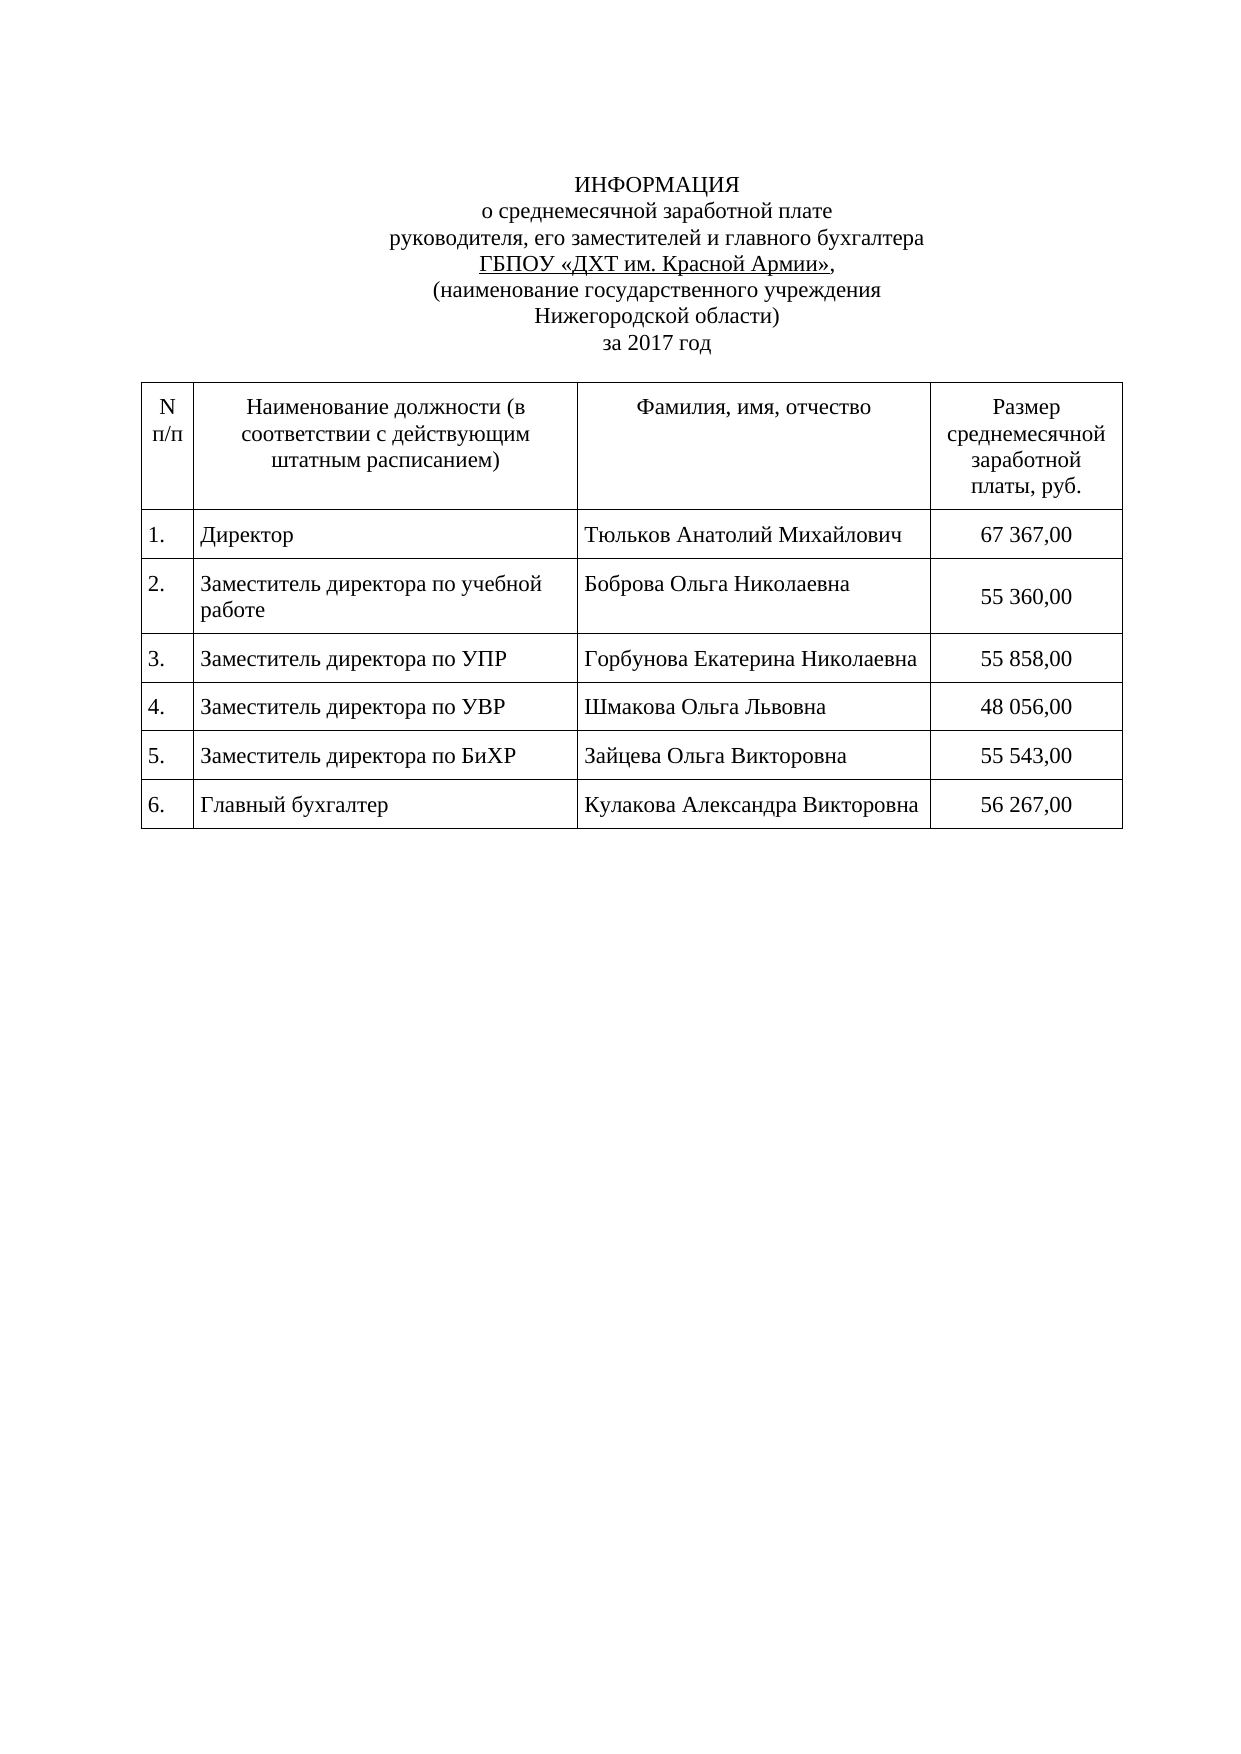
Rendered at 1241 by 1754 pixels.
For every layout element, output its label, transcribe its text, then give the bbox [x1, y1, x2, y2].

table_cell 6. [142, 780, 193, 828]
table_cell 5. [142, 731, 193, 779]
table_cell Заместитель директора по УПР [194, 634, 577, 682]
table_cell Шмакова Ольга Львовна [578, 683, 930, 730]
text (наименование государственного учреждения [148, 276, 1166, 303]
table_header Размер среднемесячной заработной платы, руб. [931, 383, 1122, 509]
table_cell 48 056,00 [931, 683, 1122, 730]
text ГБПОУ «ДХТ им. Красной Армии», [148, 250, 1166, 276]
table_header Наименование должности (в соответствии с действующим штатным расписанием) [194, 383, 577, 509]
table_cell 1. [142, 510, 193, 558]
table_cell 67 367,00 [931, 510, 1122, 558]
table_cell Заместитель директора по УВР [194, 683, 577, 730]
table_cell Кулакова Александра Викторовна [578, 780, 930, 828]
table_cell 55 858,00 [931, 634, 1122, 682]
table_header Фамилия, имя, отчество [578, 383, 930, 509]
table_cell Заместитель директора по БиХР [194, 731, 577, 779]
table_cell Тюльков Анатолий Михайлович [578, 510, 930, 558]
table_cell 4. [142, 683, 193, 730]
table_header N п/п [142, 383, 193, 509]
table_cell Заместитель директора по учебной работе [194, 559, 577, 633]
table_cell 3. [142, 634, 193, 682]
table_cell 56 267,00 [931, 780, 1122, 828]
table_cell Зайцева Ольга Викторовна [578, 731, 930, 779]
table_cell Горбунова Екатерина Николаевна [578, 634, 930, 682]
text руководителя, его заместителей и главного бухгалтера [148, 223, 1166, 250]
table_cell 55 543,00 [931, 731, 1122, 779]
text о среднемесячной заработной плате [148, 197, 1166, 223]
table_cell Директор [194, 510, 577, 558]
table_cell Боброва Ольга Николаевна [578, 559, 930, 633]
table_cell 55 360,00 [931, 559, 1122, 633]
text ИНФОРМАЦИЯ [148, 171, 1166, 197]
text за 2017 год [148, 329, 1166, 355]
text Нижегородской области) [148, 303, 1166, 329]
table_cell Главный бухгалтер [194, 780, 577, 828]
table_cell 2. [142, 559, 193, 633]
